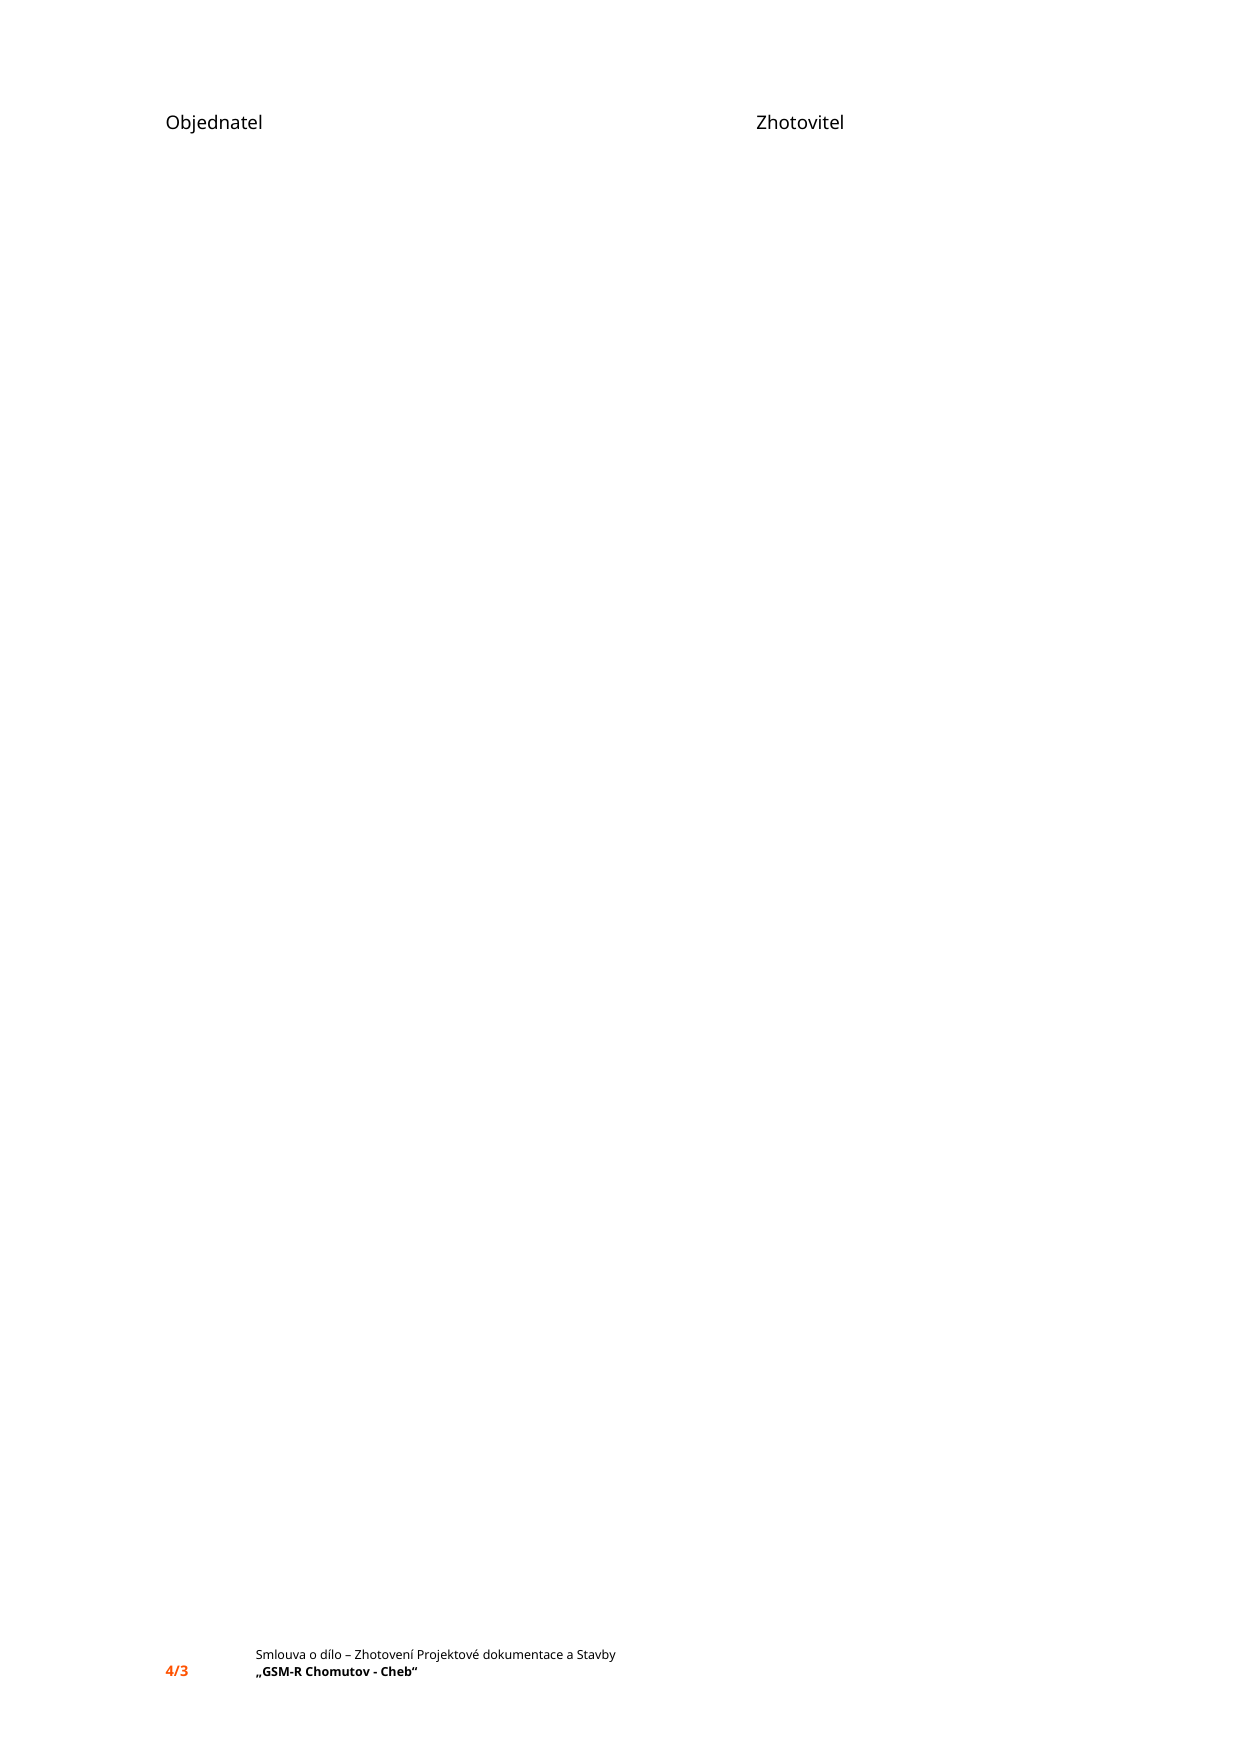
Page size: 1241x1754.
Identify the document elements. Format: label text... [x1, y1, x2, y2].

text Objednatel Zhotovitel [165, 109, 1075, 135]
